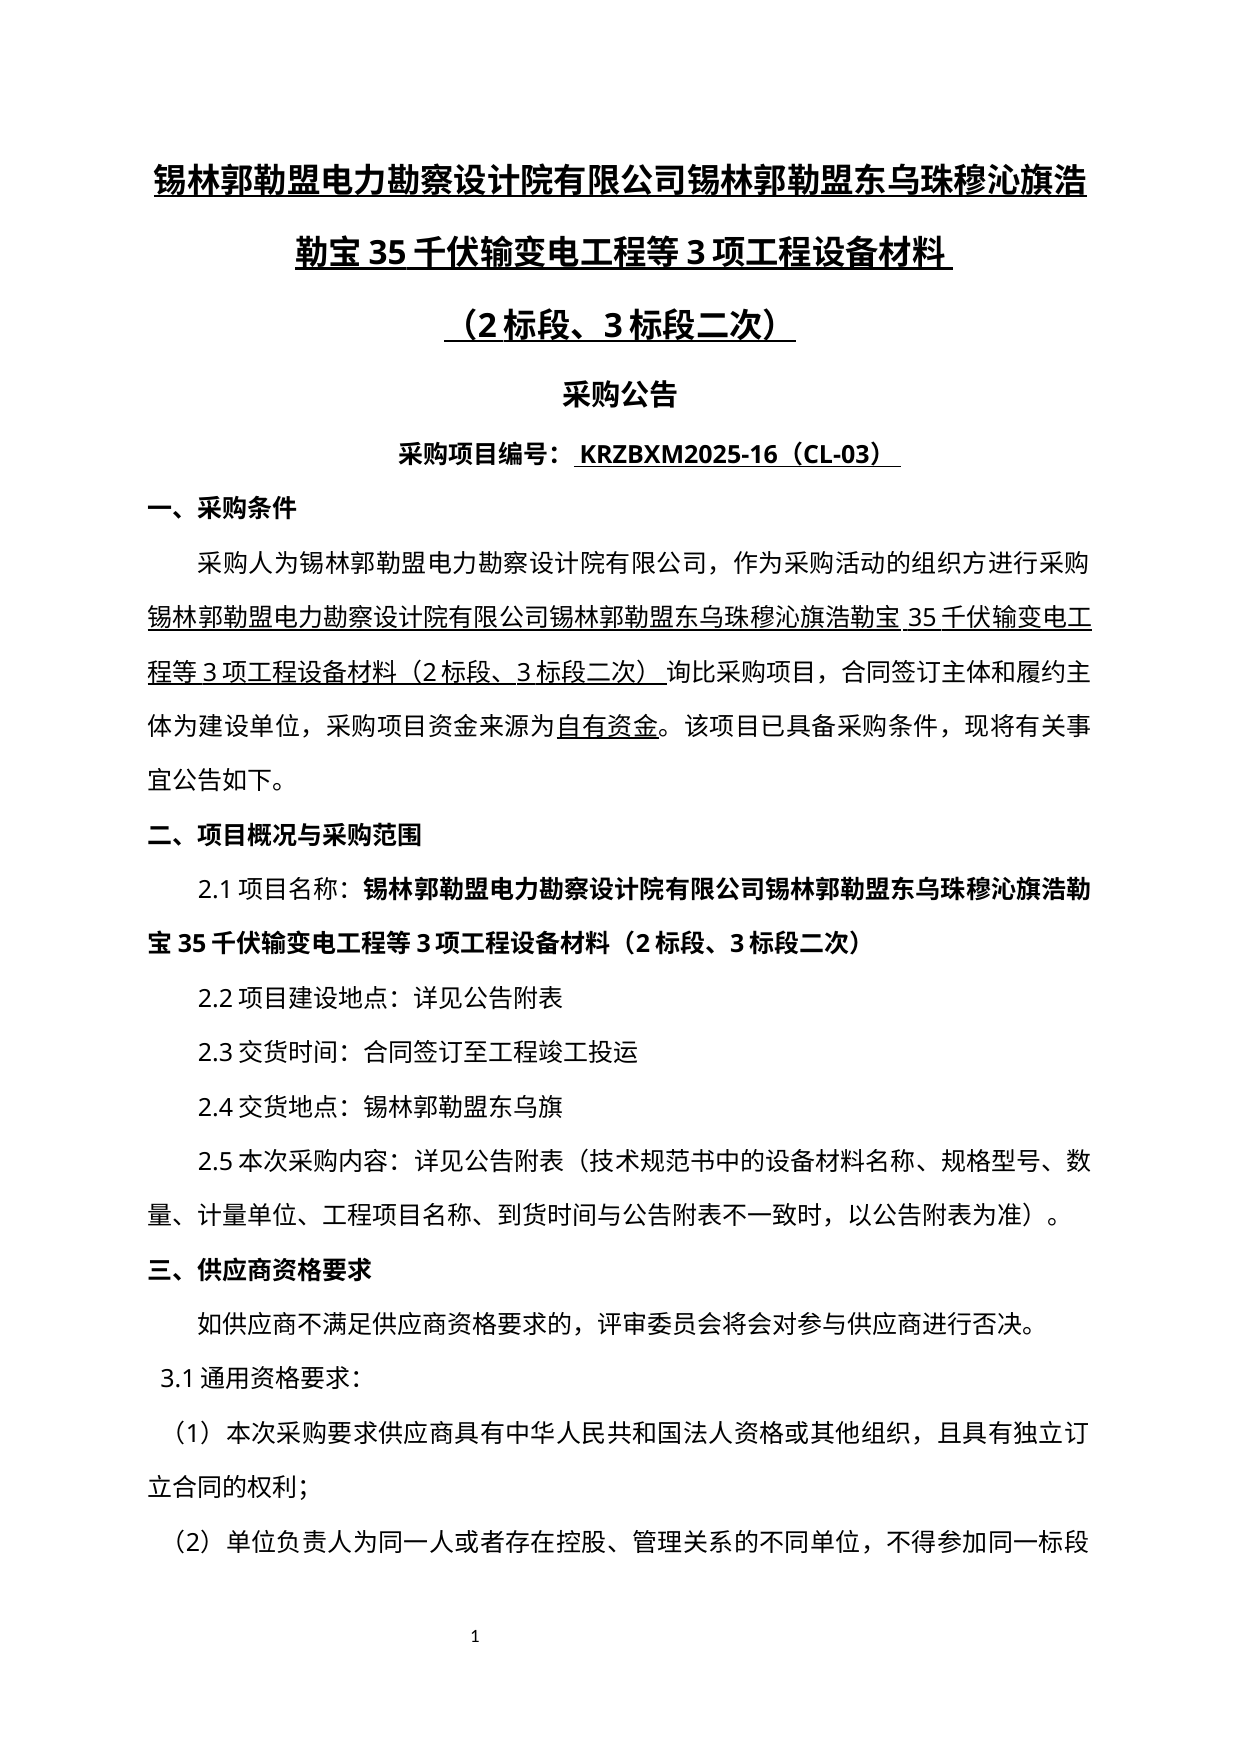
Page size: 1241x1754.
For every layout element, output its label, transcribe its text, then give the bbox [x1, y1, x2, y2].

text 一、采购条件 [148, 489, 1092, 525]
text 二、项目概况与采购范围 [148, 815, 1092, 851]
text 锡林郭勒盟电力勘察设计院有限公司锡林郭勒盟东乌珠穆沁旗浩勒宝35千伏输变电工程等3项工程设备材料 [148, 153, 1092, 274]
text 2.2项目建设地点：详见公告附表 [148, 978, 1092, 1014]
text 2.4交货地点：锡林郭勒盟东乌旗 [148, 1087, 1092, 1123]
text 2.1项目名称：锡林郭勒盟电力勘察设计院有限公司锡林郭勒盟东乌珠穆沁旗浩勒宝35千伏输变电工程等3项工程设备材料（2标段、3标段二次） [148, 869, 1092, 960]
text 2.3交货时间：合同签订至工程竣工投运 [148, 1033, 1092, 1069]
text 如供应商不满足供应商资格要求的，评审委员会将会对参与供应商进行否决。 [148, 1304, 1092, 1341]
text （1）本次采购要求供应商具有中华人民共和国法人资格或其他组织，且具有独立订立合同的权利； [148, 1413, 1092, 1504]
text 三、供应商资格要求 [148, 1250, 1092, 1286]
text 2.5本次采购内容：详见公告附表（技术规范书中的设备材料名称、规格型号、数量、计量单位、工程项目名称、到货时间与公告附表不一致时，以公告附表为准）。 [148, 1141, 1092, 1232]
text 采购人为锡林郭勒盟电力勘察设计院有限公司，作为采购活动的组织方进行采购 锡林郭勒盟电力勘察设计院有限公司锡林郭勒盟东乌珠穆沁旗浩勒宝35千伏输变电工程等3项工程设备材料（2标段、3标段二次） 询比采购项目，合同签订主体和履约主体为建设单位，采购项目资金来源为自有资金。该项目已具备采购条件，现将有关事宜公告如下。 [148, 543, 1092, 797]
text 采购公告 [148, 371, 1092, 413]
text 采购项目编号： KRZBXM2025-16（CL-03） [148, 434, 1092, 471]
text （2标段、3标段二次） [148, 298, 1092, 347]
text 3.1通用资格要求： [148, 1359, 1092, 1395]
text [148, 1522, 1092, 1558]
